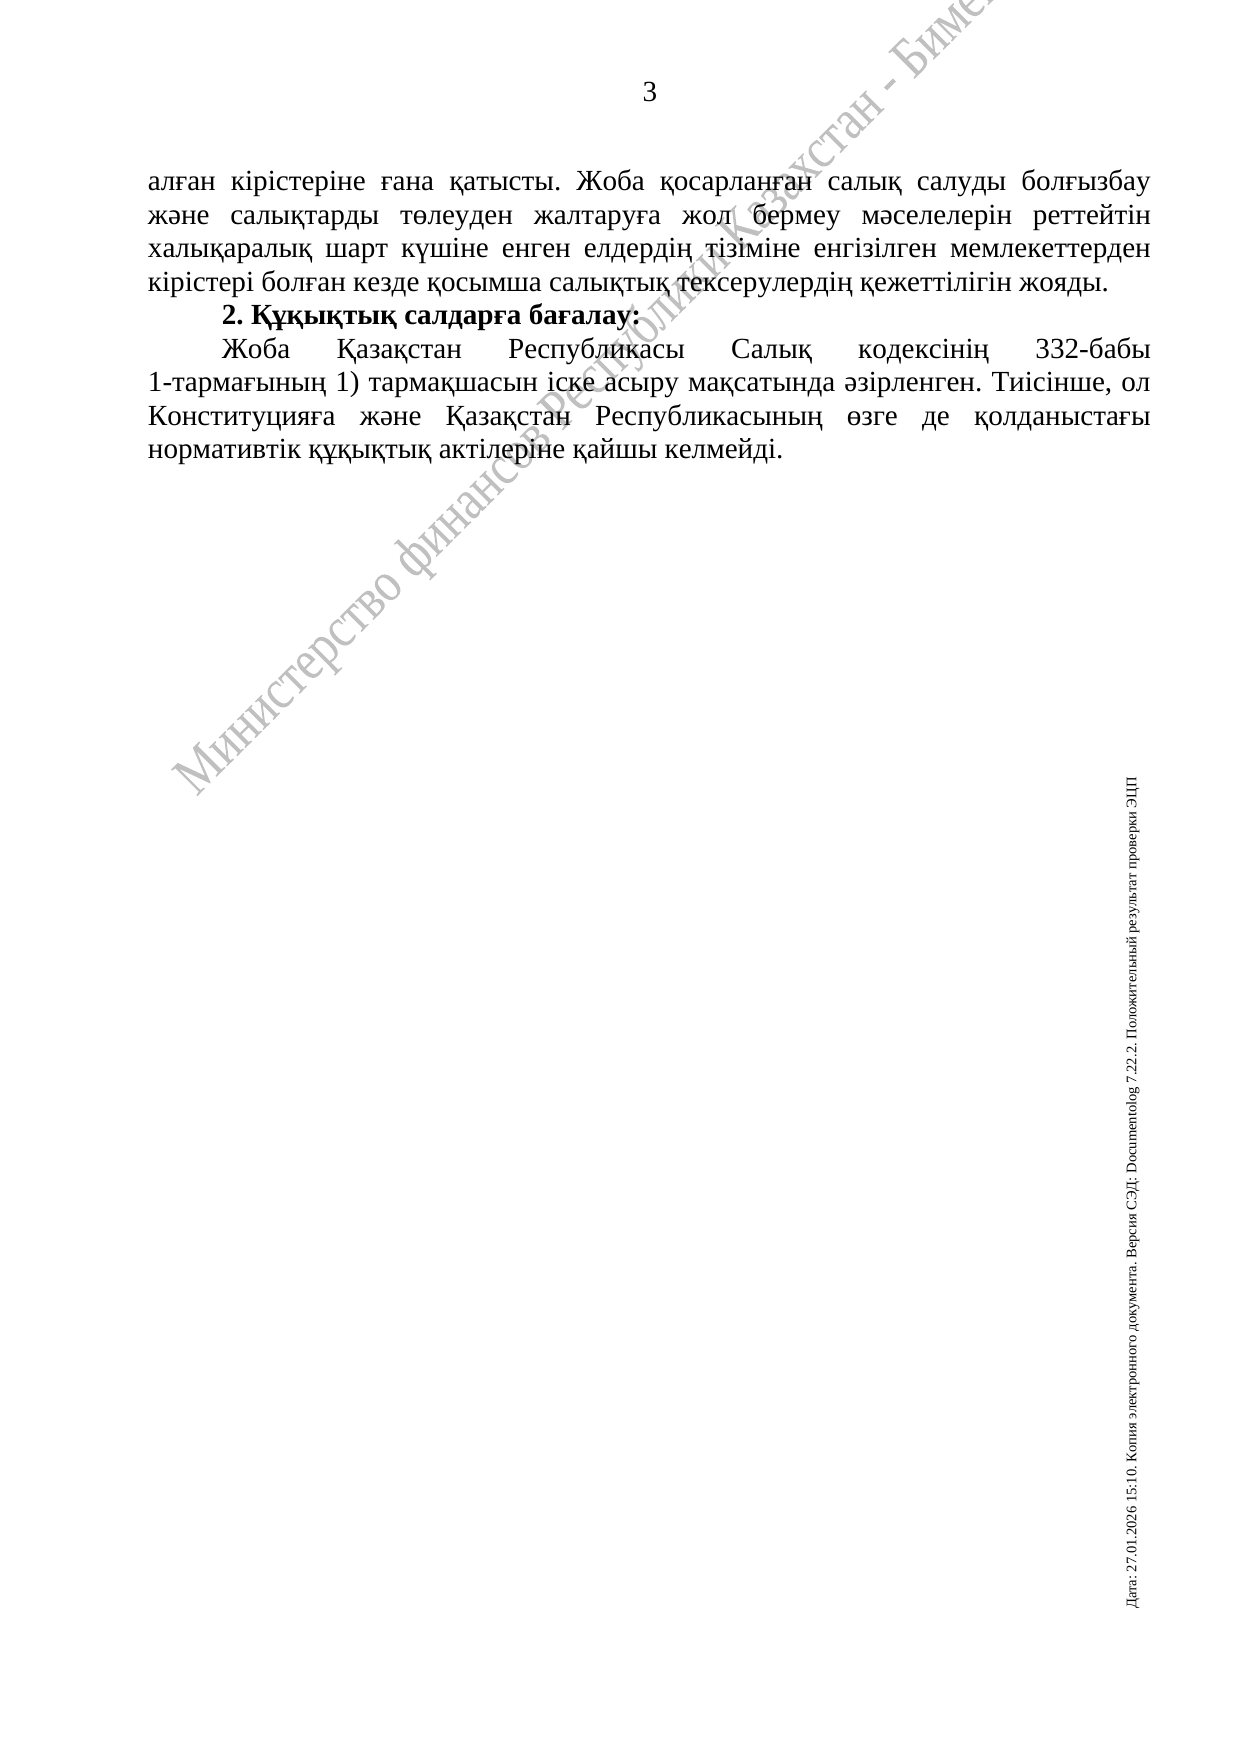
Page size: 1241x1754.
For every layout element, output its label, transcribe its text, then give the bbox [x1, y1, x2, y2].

text Жоба Қазақстан Республикасы Салық кодексінің 332-бабы 1-тармағының 1) тармақшасын іске асыру мақсатында әзірленген. Тиісінше, ол Конституцияға және Қазақстан Республикасының өзге де қолданыстағы нормативтік құқықтық актілеріне қайшы келмейді. [148, 331, 1152, 465]
text Жоба азаматтардың конституциялық құқықтары мен бостандықтарын бұзбайды және салықтық әкімшілендірудің ашықтығын арттыруға бағытталған. Жоба Қазақстанның резидент заңды немесе жеке тұлғаларының шет елден алған кірістеріне ғана қатысты. Жоба қосарланған салық салуды болғызбау және салықтарды төлеуден жалтаруға жол бермеу мәселелерін реттейтін халықаралық шарт күшіне енген елдердің тізіміне енгізілген мемлекеттерден кірістері болған кезде қосымша салықтық тексерулердің қежеттілігін жояды. [148, 163, 1152, 297]
text 2. Құқықтық салдарға бағалау: [148, 297, 1152, 331]
